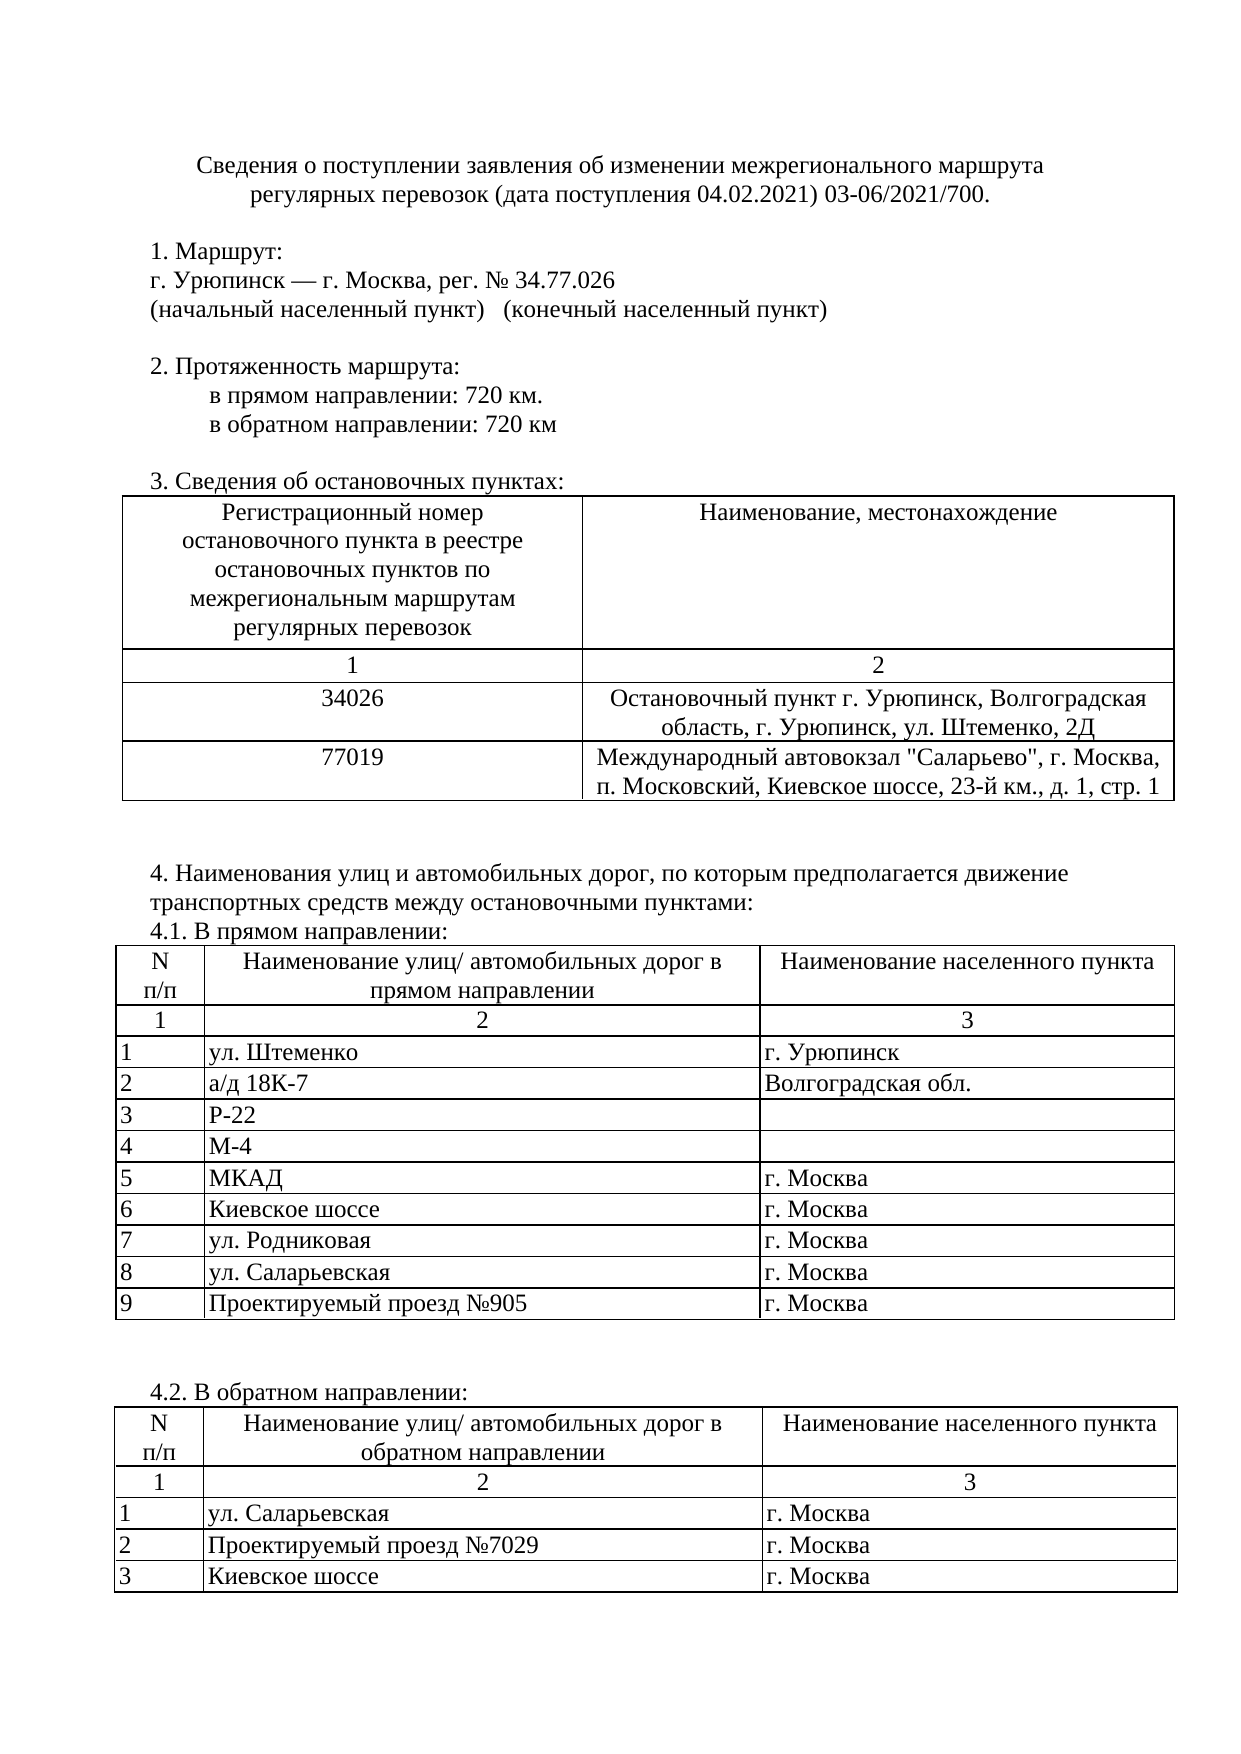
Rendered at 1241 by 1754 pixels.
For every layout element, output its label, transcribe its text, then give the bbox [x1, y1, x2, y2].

table_cell Остановочный пункт г. Урюпинск, Волгоградская область, г. Урюпинск, ул. Штеменко, 2Д [583, 683, 1173, 740]
text Сведения о поступлении заявления об изменении межрегионального маршрута регулярных перевозок (дата поступления 04.02.2021) 03-06/2021/700. [150, 150, 1090, 207]
table_header Наименование, местонахождение [583, 497, 1173, 648]
text г. Урюпинск — г. Москва, рег. № 34.77.026 [150, 265, 1090, 294]
text 3. Сведения об остановочных пунктах: [150, 466, 1090, 495]
table_cell ул. Штеменко [205, 1037, 759, 1067]
table_cell 5 [117, 1163, 204, 1193]
table_cell 6 [117, 1194, 204, 1224]
text 4. Наименования улиц и автомобильных дорог, по которым предполагается движение транспортных средств между остановочными пунктами: [150, 858, 1090, 916]
table_cell Р-22 [205, 1100, 759, 1130]
table_cell 2 [583, 650, 1173, 681]
table_cell 1 [117, 1006, 204, 1035]
table_cell г. Москва [761, 1257, 1174, 1287]
table_cell [761, 1131, 1174, 1161]
table_cell 4 [117, 1131, 204, 1161]
table_cell 3 [115, 1561, 203, 1591]
table_cell Проектируемый проезд №905 [205, 1289, 759, 1318]
text 4.2. В обратном направлении: [150, 1377, 1090, 1406]
table_cell 2 [204, 1467, 762, 1497]
table_cell г. Москва [763, 1560, 1177, 1591]
table_cell МКАД [205, 1163, 759, 1193]
table_cell [761, 1100, 1174, 1130]
table_cell г. Москва [761, 1163, 1174, 1193]
table_cell 2 [117, 1068, 204, 1098]
table_cell 2 [115, 1529, 203, 1560]
table_header Регистрационный номер остановочного пункта в реестре остановочных пунктов по межрегиональным маршрутам регулярных перевозок [123, 497, 582, 648]
table_header Наименование улиц/ автомобильных дорог в прямом направлении [205, 946, 759, 1004]
text 1. Маршрут: [150, 236, 1090, 265]
table_cell 1 [115, 1466, 203, 1497]
table_cell г. Москва [761, 1226, 1174, 1256]
table_cell 3 [117, 1100, 204, 1130]
table_cell 1 [123, 650, 582, 681]
table_header Наименование улиц/ автомобильных дорог в обратном направлении [204, 1408, 762, 1465]
text в обратном направлении: 720 км [150, 409, 1090, 437]
table_cell М-4 [205, 1131, 759, 1161]
table_header Наименование населенного пункта [763, 1408, 1177, 1465]
text (начальный населенный пункт) (конечный населенный пункт) [150, 294, 1090, 322]
table_cell Киевское шоссе [205, 1194, 759, 1224]
table_cell Киевское шоссе [204, 1561, 762, 1591]
table_cell 7 [117, 1226, 204, 1256]
table_header N п/п [117, 946, 204, 1004]
table_header Наименование населенного пункта [761, 946, 1174, 1004]
table_cell 9 [117, 1289, 204, 1318]
table_cell 77019 [123, 742, 582, 799]
table_cell г. Москва [763, 1528, 1177, 1560]
table_cell г. Урюпинск [761, 1037, 1174, 1067]
table_header N п/п [115, 1408, 203, 1465]
table_cell г. Москва [761, 1289, 1174, 1318]
table_cell ул. Родниковая [205, 1226, 759, 1256]
text 2. Протяженность маршрута: [150, 351, 1090, 380]
text 4.1. В прямом направлении: [150, 916, 1090, 945]
table_cell 1 [117, 1037, 204, 1067]
table_cell 34026 [123, 683, 582, 740]
table_cell 3 [763, 1465, 1177, 1497]
table_cell Международный автовокзал "Саларьево", г. Москва, п. Московский, Киевское шоссе, 23-й км., д. 1, стр. 1 [583, 742, 1173, 799]
table_cell 3 [761, 1006, 1174, 1035]
table_cell г. Москва [763, 1497, 1177, 1528]
table_cell а/д 18К-7 [205, 1068, 759, 1098]
table_cell ул. Саларьевская [205, 1257, 759, 1287]
table_cell 1 [115, 1498, 203, 1528]
table_cell Проектируемый проезд №7029 [204, 1530, 762, 1560]
table_cell г. Москва [761, 1194, 1174, 1224]
text в прямом направлении: 720 км. [150, 380, 1090, 409]
table_cell 8 [117, 1257, 204, 1287]
table_cell Волгоградская обл. [761, 1068, 1174, 1098]
table_cell 2 [205, 1006, 759, 1035]
table_cell ул. Саларьевская [204, 1498, 762, 1528]
